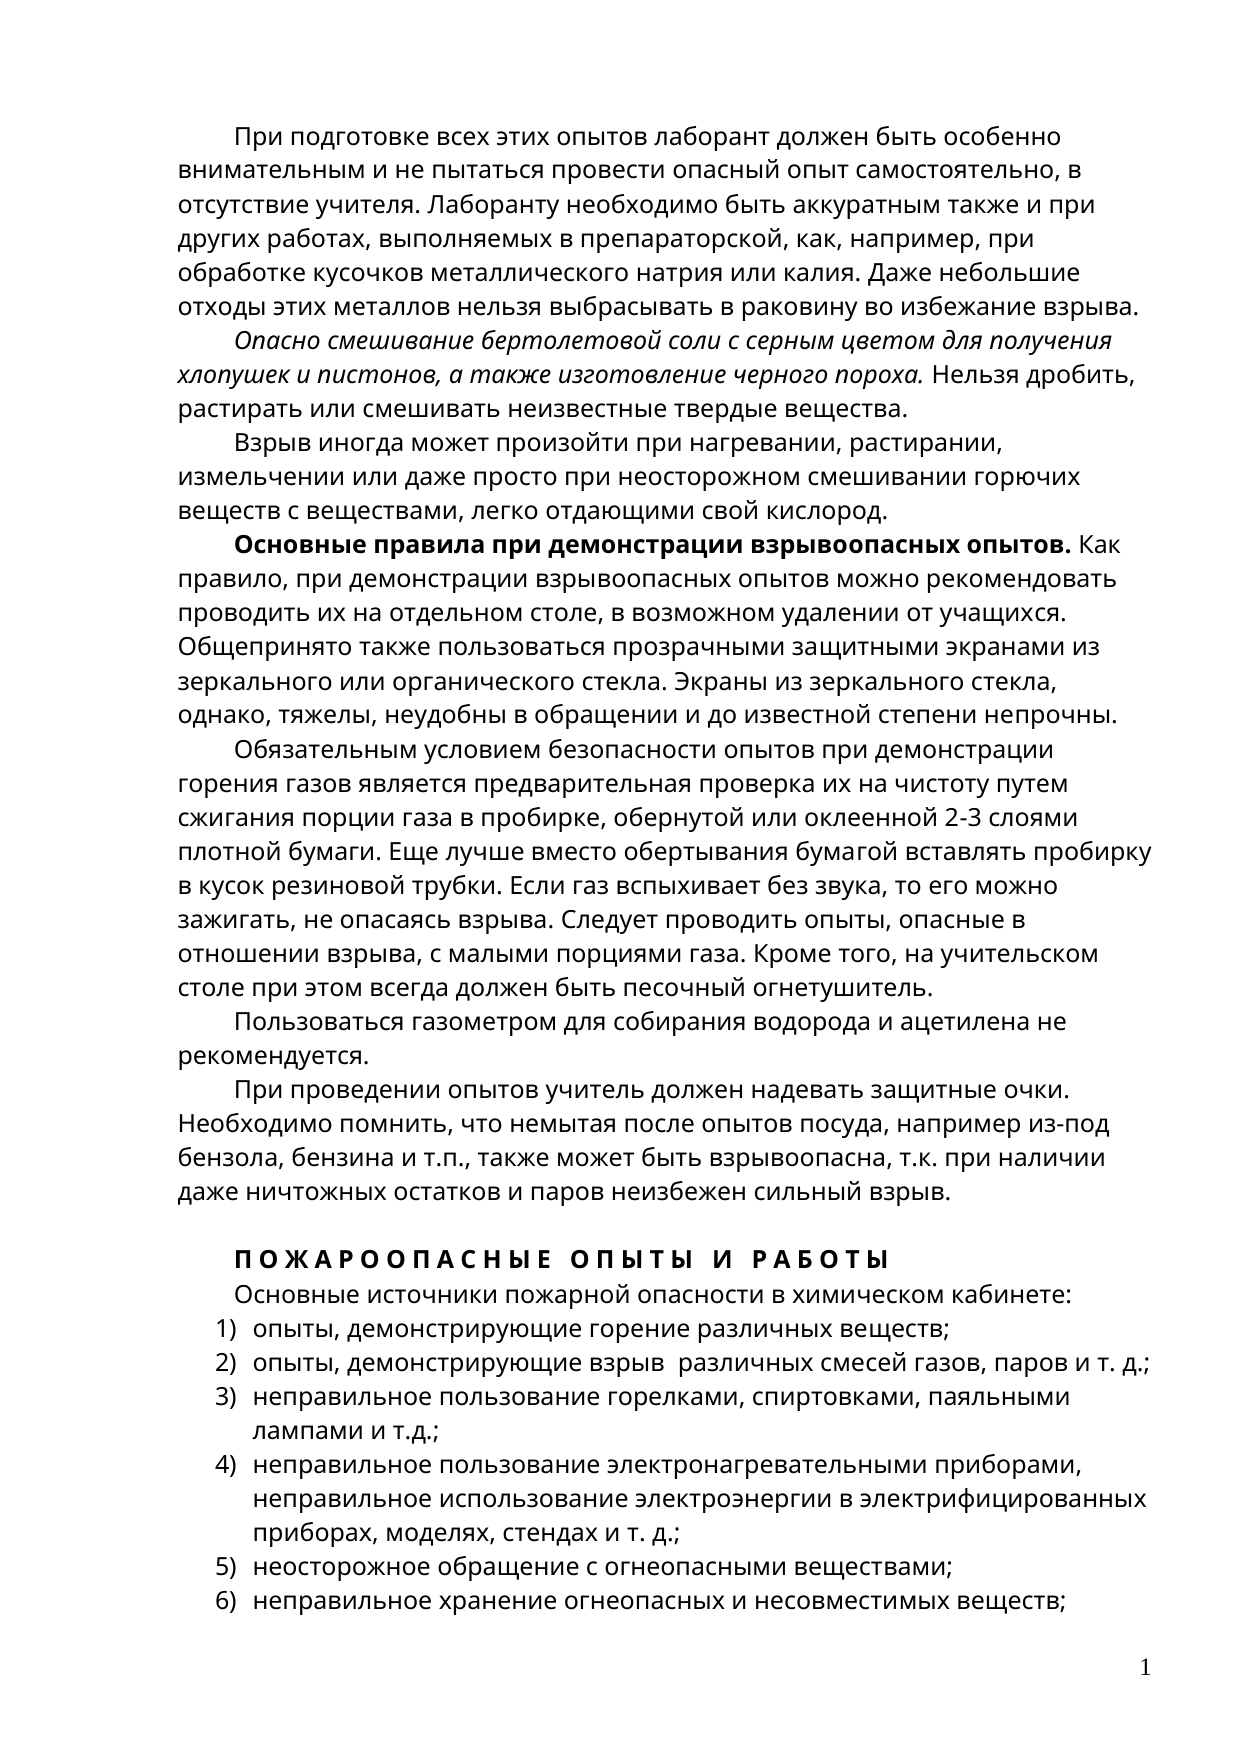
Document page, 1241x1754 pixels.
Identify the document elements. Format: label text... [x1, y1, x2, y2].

list опыты, демонстрирующие взрыв различных смесей газов, паров и т. д.; [215, 1344, 1152, 1378]
list неправильное пользование горелками, спиртовками, паяльными лампами и т.д.; [215, 1378, 1152, 1447]
list неосторожное обращение с огнеопасными веществами; [215, 1549, 1152, 1583]
text Основные источники пожарной опасности в химическом кабинете: [177, 1276, 1152, 1310]
text Взрыв иногда может произойти при нагревании, растирании, измельчении или даже просто при неосторожном смешивании горючих веществ с веществами, легко отдающими свой кислород. [177, 425, 1152, 527]
text Пользоваться газометром для собирания водорода и ацетилена не рекомендуется. [177, 1004, 1152, 1072]
text Обязательным условием безопасности опытов при демонстрации горения газов является предварительная проверка их на чистоту путем сжигания порции газа в пробирке, обернутой или оклеенной 2-3 слоями плотной бумаги. Еще лучше вместо обертывания бумагой вставлять пробирку в кусок резиновой трубки. Если газ вспыхивает без звука, то его можно зажигать, не опасаясь взрыва. Следует проводить опыты, опасные в отношении взрыва, с малыми порциями газа. Кроме того, на учительском столе при этом всегда должен быть песочный огнетушитель. [177, 731, 1152, 1004]
text При подготовке всех этих опытов лаборант должен быть особенно внимательным и не пытаться провести опасный опыт самостоятельно, в отсутствие учителя. Лаборанту необходимо быть аккуратным также и при других работах, выполняемых в препараторской, как, например, при обработке кусочков металлического натрия или калия. Даже небольшие отходы этих металлов нельзя выбрасывать в раковину во избежание взрыва. [177, 118, 1152, 322]
list неправильное пользование электронагревательными приборами, неправильное использование электроэнергии в электрифицированных приборах, моделях, стендах и т. д.; [215, 1447, 1152, 1549]
list опыты, демонстрирующие горение различных веществ; [215, 1310, 1152, 1344]
list неправильное хранение огнеопасных и несовместимых веществ; [215, 1583, 1152, 1617]
text Основные правила при демонстрации взрывоопасных опытов. Как правило, при демонстрации взрывоопасных опытов можно рекомендовать проводить их на отдельном столе, в возможном удалении от учащихся. Общепринято также пользоваться прозрачными защитными экранами из зеркального или органического стекла. Экраны из зеркального стекла, однако, тяжелы, неудобны в обращении и до известной степени непрочны. [177, 527, 1152, 731]
text ПОЖАРООПАСНЫЕ ОПЫТЫ И РАБОТЫ [177, 1242, 1152, 1276]
text Опасно смешивание бертолетовой соли с серным цветом для получения хлопушек и пистонов, а также изготовление черного пороха. Нельзя дробить, растирать или смешивать неизвестные твердые вещества. [177, 322, 1152, 425]
text При проведении опытов учитель должен надевать защитные очки. Необходимо помнить, что немытая после опытов посуда, например из-под бензола, бензина и т.п., также может быть взрывоопасна, т.к. при наличии даже ничтожных остатков и паров неизбежен сильный взрыв. [177, 1072, 1152, 1208]
